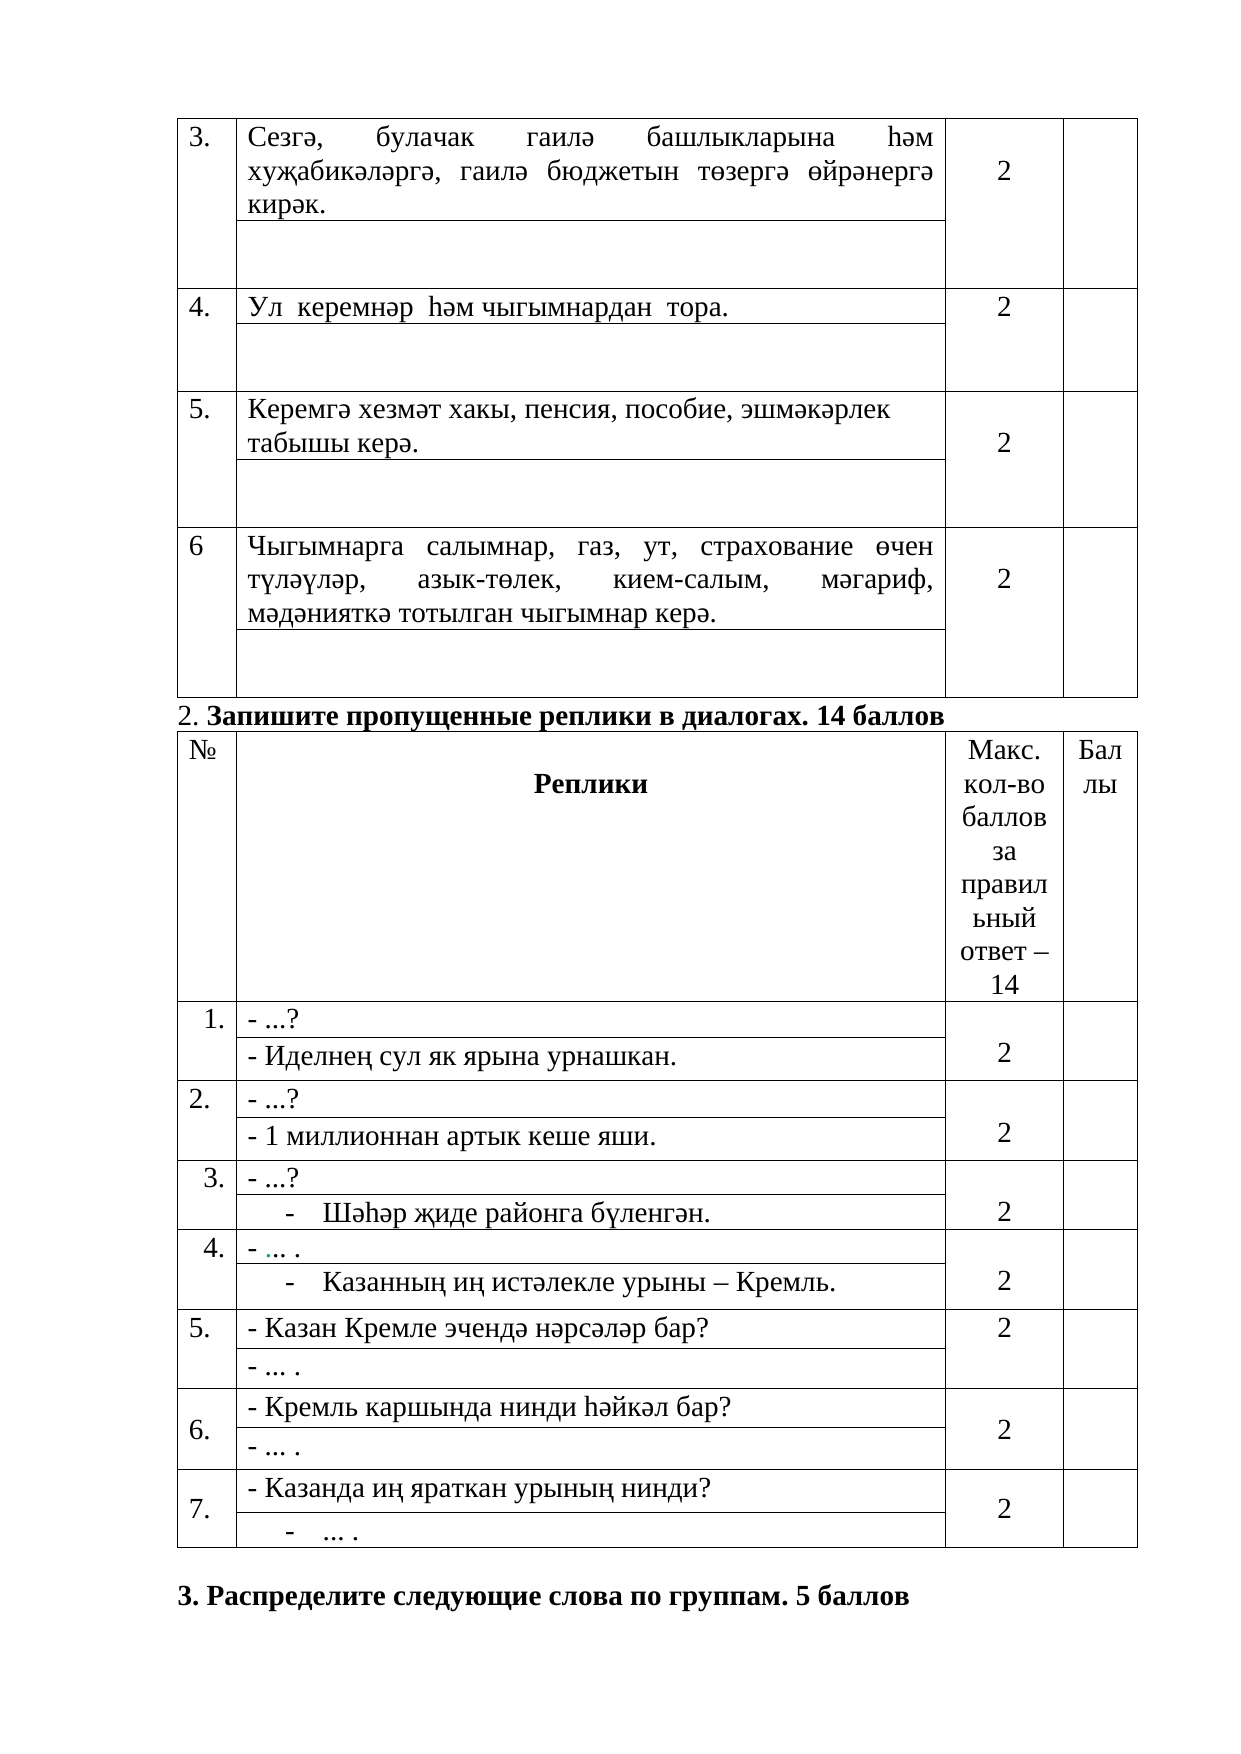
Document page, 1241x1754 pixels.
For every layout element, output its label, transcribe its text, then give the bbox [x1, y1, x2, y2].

table_cell - ...? [237, 1161, 945, 1194]
table_cell 2 [946, 528, 1063, 697]
table_cell [1064, 1470, 1137, 1547]
table_cell 6 [178, 528, 236, 697]
table_cell 2 [946, 289, 1063, 391]
table_cell [1064, 1389, 1137, 1469]
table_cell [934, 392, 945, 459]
table_cell [1064, 1161, 1137, 1229]
table_cell Чыгымнарга салымнар, газ, ут, страхование өчен түләүләр, азык-төлек, кием-салым, мәгариф, мәдәнияткә тотылган чыгымнар керә. [237, 528, 945, 628]
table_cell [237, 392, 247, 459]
table_cell 3. [178, 119, 236, 288]
table_cell 7. [178, 1470, 236, 1547]
table_cell Ул керемнәр һәм чыгымнардан тора. [237, 289, 945, 322]
table_cell Казанның иң истәлекле урыны – Кремль. [237, 1264, 945, 1309]
table_cell - Казан Кремле эчендә нәрсәләр бар? [237, 1310, 945, 1347]
table_cell [1064, 119, 1137, 288]
table_cell [1064, 1310, 1137, 1388]
table_cell ... . [237, 1513, 945, 1547]
table_cell [1064, 392, 1137, 527]
table_cell [1064, 289, 1137, 391]
table_header № [178, 732, 236, 1001]
table_cell Шәһәр җиде районга бүленгән. [237, 1195, 945, 1229]
table_cell 4. [178, 1230, 236, 1309]
table_cell 3. [178, 1161, 236, 1229]
table_cell - ... . [237, 1428, 945, 1469]
table_cell 2 [946, 1310, 1063, 1388]
table_cell - ...? [237, 1002, 945, 1037]
table_cell [1064, 1002, 1137, 1080]
table_cell 2 [946, 1081, 1063, 1159]
table_cell - Казанда иң яраткан урының нинди? [237, 1470, 945, 1512]
text 3. Распределите следующие слова по группам. 5 баллов [177, 1578, 1152, 1611]
table_cell [237, 221, 945, 288]
table_cell 2 [946, 1230, 1063, 1309]
table_cell 2 [946, 1002, 1063, 1080]
table_cell 4. [178, 289, 236, 391]
table_cell [237, 460, 945, 527]
table_cell 2 [946, 1470, 1063, 1547]
table_cell - 1 миллионнан артык кеше яши. [237, 1118, 945, 1159]
table_cell 1. [178, 1002, 236, 1080]
table_cell [1064, 1230, 1137, 1309]
table_cell [237, 324, 945, 391]
table_cell 5. [178, 1310, 236, 1388]
table_cell - Иделнең сул як ярына урнашкан. [237, 1038, 945, 1080]
table_cell 2 [946, 392, 1063, 527]
table_header Реплики [237, 732, 945, 1001]
table_cell - ... . [237, 1349, 945, 1388]
table_header Баллы [1064, 732, 1137, 1001]
table_cell 2 [946, 1161, 1063, 1229]
table_cell Сезгә, булачак гаилә башлыкларына һәм хуҗабикәләргә, гаилә бюджетын төзергә өйрәнергә кирәк. [237, 119, 945, 220]
table_cell 2. [178, 1081, 236, 1159]
table_cell [1064, 528, 1137, 697]
table_cell 5. [178, 392, 236, 527]
table_cell 2 [946, 119, 1063, 288]
table_header Макс. кол-во баллов за правильный ответ – 14 [946, 732, 1063, 1001]
table_cell 2 [946, 1389, 1063, 1469]
table_cell - Кремль каршында нинди һәйкәл бар? [237, 1389, 945, 1427]
text 2. Запишите пропущенные реплики в диалогах. 14 баллов [177, 698, 1152, 731]
table_cell - ... . [237, 1230, 945, 1263]
table_cell [237, 630, 945, 697]
table_cell - ...? [237, 1081, 945, 1117]
table_cell 6. [178, 1389, 236, 1469]
table_cell [1064, 1081, 1137, 1159]
